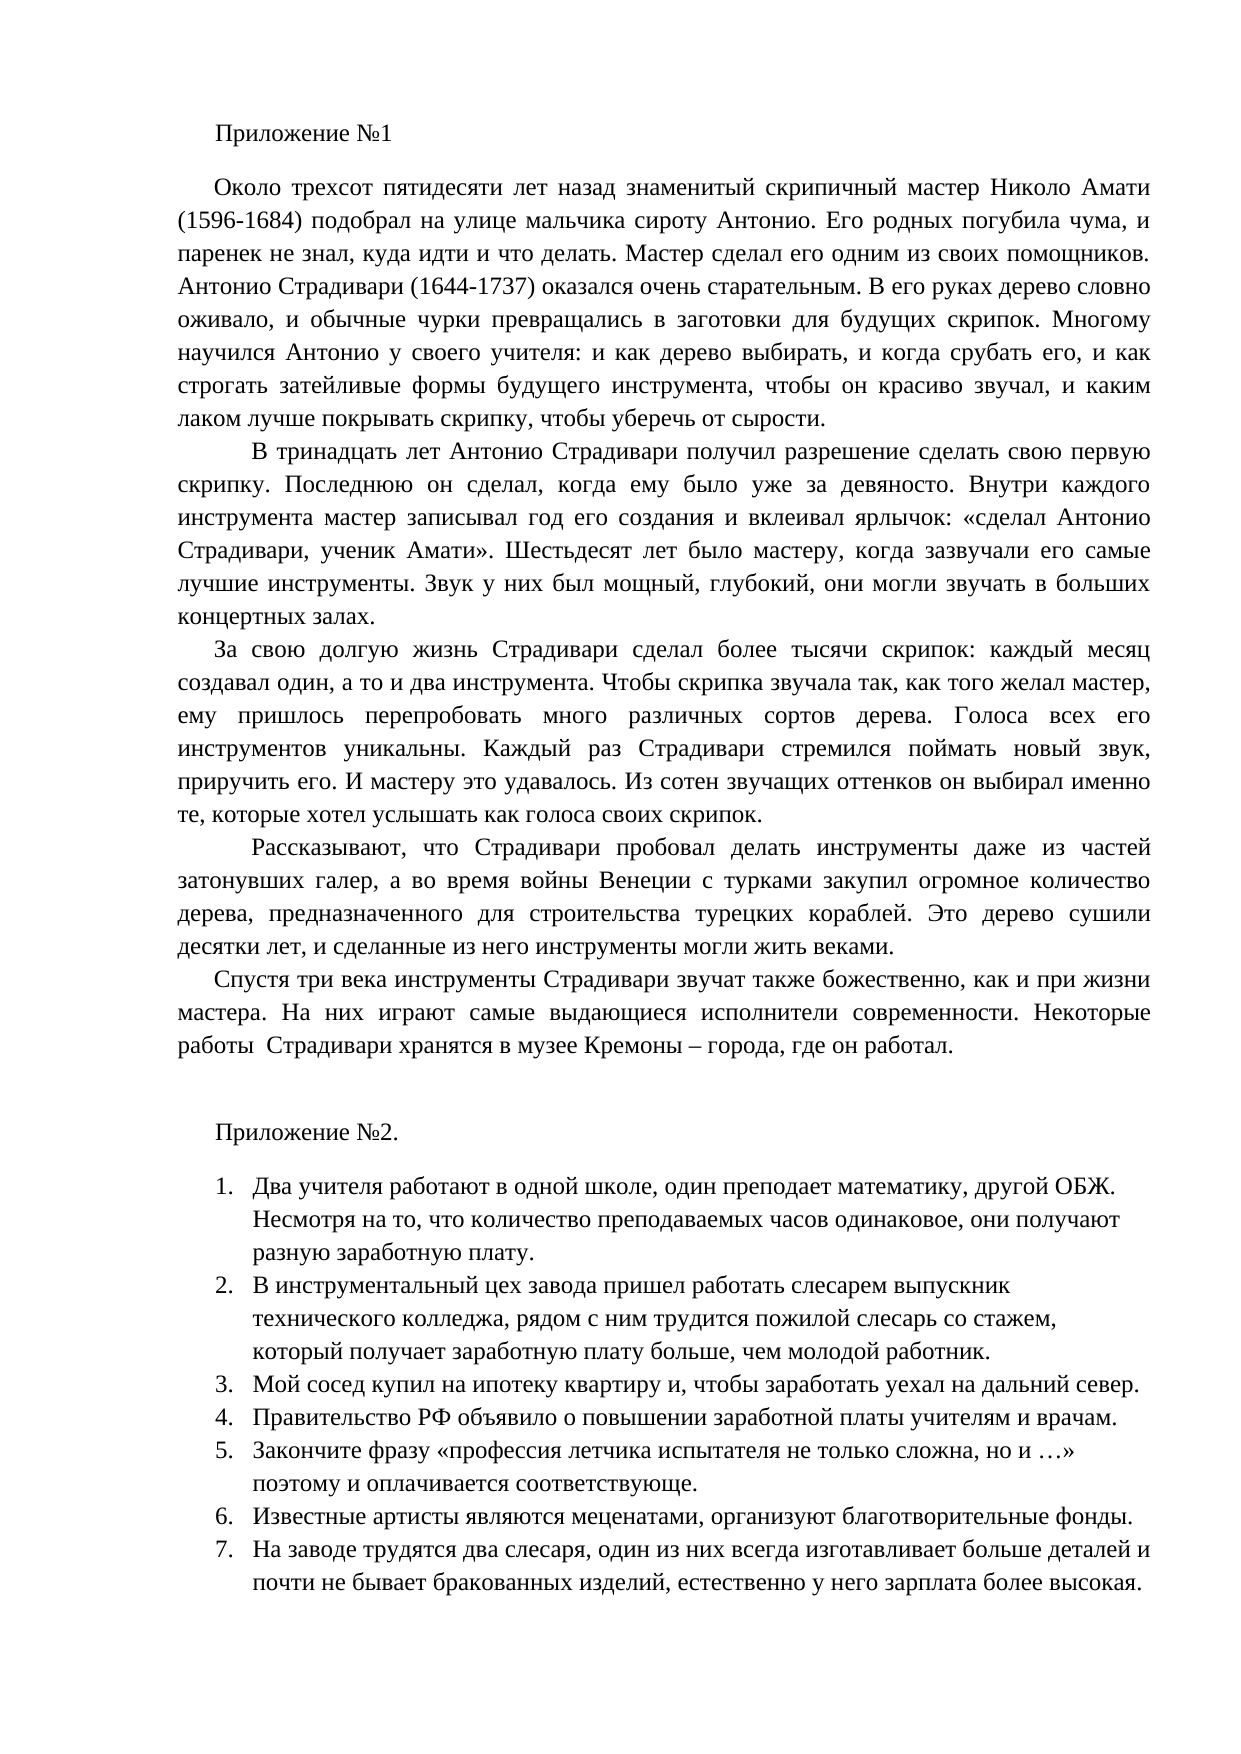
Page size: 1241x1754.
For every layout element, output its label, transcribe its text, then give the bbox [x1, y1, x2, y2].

text В тринадцать лет Антонио Страдивари получил разрешение сделать свою первую скрипку. Последнюю он сделал, когда ему было уже за девяносто. Внутри каждого инструмента мастер записывал год его создания и вклеивал ярлычок: «сделал Антонио Страдивари, ученик Амати». Шестьдесят лет было мастеру, когда зазвучали его самые лучшие инструменты. Звук у них был мощный, глубокий, они могли звучать в больших концертных залах. [177, 436, 1152, 630]
text Спустя три века инструменты Страдивари звучат также божественно, как и при жизни мастера. На них играют самые выдающиеся исполнители современности. Некоторые работы Страдивари хранятся в музее Кремоны – города, где он работал. [177, 964, 1152, 1059]
list В инструментальный цех завода пришел работать слесарем выпускник технического колледжа, рядом с ним трудится пожилой слесарь со стажем, который получает заработную плату больше, чем молодой работник. [215, 1270, 1152, 1365]
list На заводе трудятся два слесаря, один из них всегда изготавливает больше деталей и почти не бывает бракованных изделий, естественно у него зарплата более высокая. [215, 1534, 1152, 1596]
text За свою долгую жизнь Страдивари сделал более тысячи скрипок: каждый месяц создавал один, а то и два инструмента. Чтобы скрипка звучала так, как того желал мастер, ему пришлось перепробовать много различных сортов дерева. Голоса всех его инструментов уникальны. Каждый раз Страдивари стремился поймать новый звук, приручить его. И мастеру это удавалось. Из сотен звучащих оттенков он выбирал именно те, которые хотел услышать как голоса своих скрипок. [177, 634, 1152, 828]
text Около трехсот пятидесяти лет назад знаменитый скрипичный мастер Николо Амати (1596-1684) подобрал на улице мальчика сироту Антонио. Его родных погубила чума, и паренек не знал, куда идти и что делать. Мастер сделал его одним из своих помощников. Антонио Страдивари (1644-1737) оказался очень старательным. В его руках дерево словно оживало, и обычные чурки превращались в заготовки для будущих скрипок. Многому научился Антонио у своего учителя: и как дерево выбирать, и когда срубать его, и как строгать затейливые формы будущего инструмента, чтобы он красиво звучал, и каким лаком лучше покрывать скрипку, чтобы уберечь от сырости. [177, 172, 1152, 432]
list Два учителя работают в одной школе, один преподает математику, другой ОБЖ. Несмотря на то, что количество преподаваемых часов одинаковое, они получают разную заработную плату. [215, 1171, 1152, 1266]
list Мой сосед купил на ипотеку квартиру и, чтобы заработать уехал на дальний север. [215, 1369, 1152, 1398]
text Приложение №1 [215, 118, 1152, 147]
list Известные артисты являются меценатами, организуют благотворительные фонды. [215, 1501, 1152, 1530]
text Рассказывают, что Страдивари пробовал делать инструменты даже из частей затонувших галер, а во время войны Венеции с турками закупил огромное количество дерева, предназначенного для строительства турецких кораблей. Это дерево сушили десятки лет, и сделанные из него инструменты могли жить веками. [177, 832, 1152, 960]
list Закончите фразу «профессия летчика испытателя не только сложна, но и …» поэтому и оплачивается соответствующе. [215, 1435, 1152, 1497]
text Приложение №2. [215, 1117, 1152, 1146]
list Правительство РФ объявило о повышении заработной платы учителям и врачам. [215, 1402, 1152, 1431]
